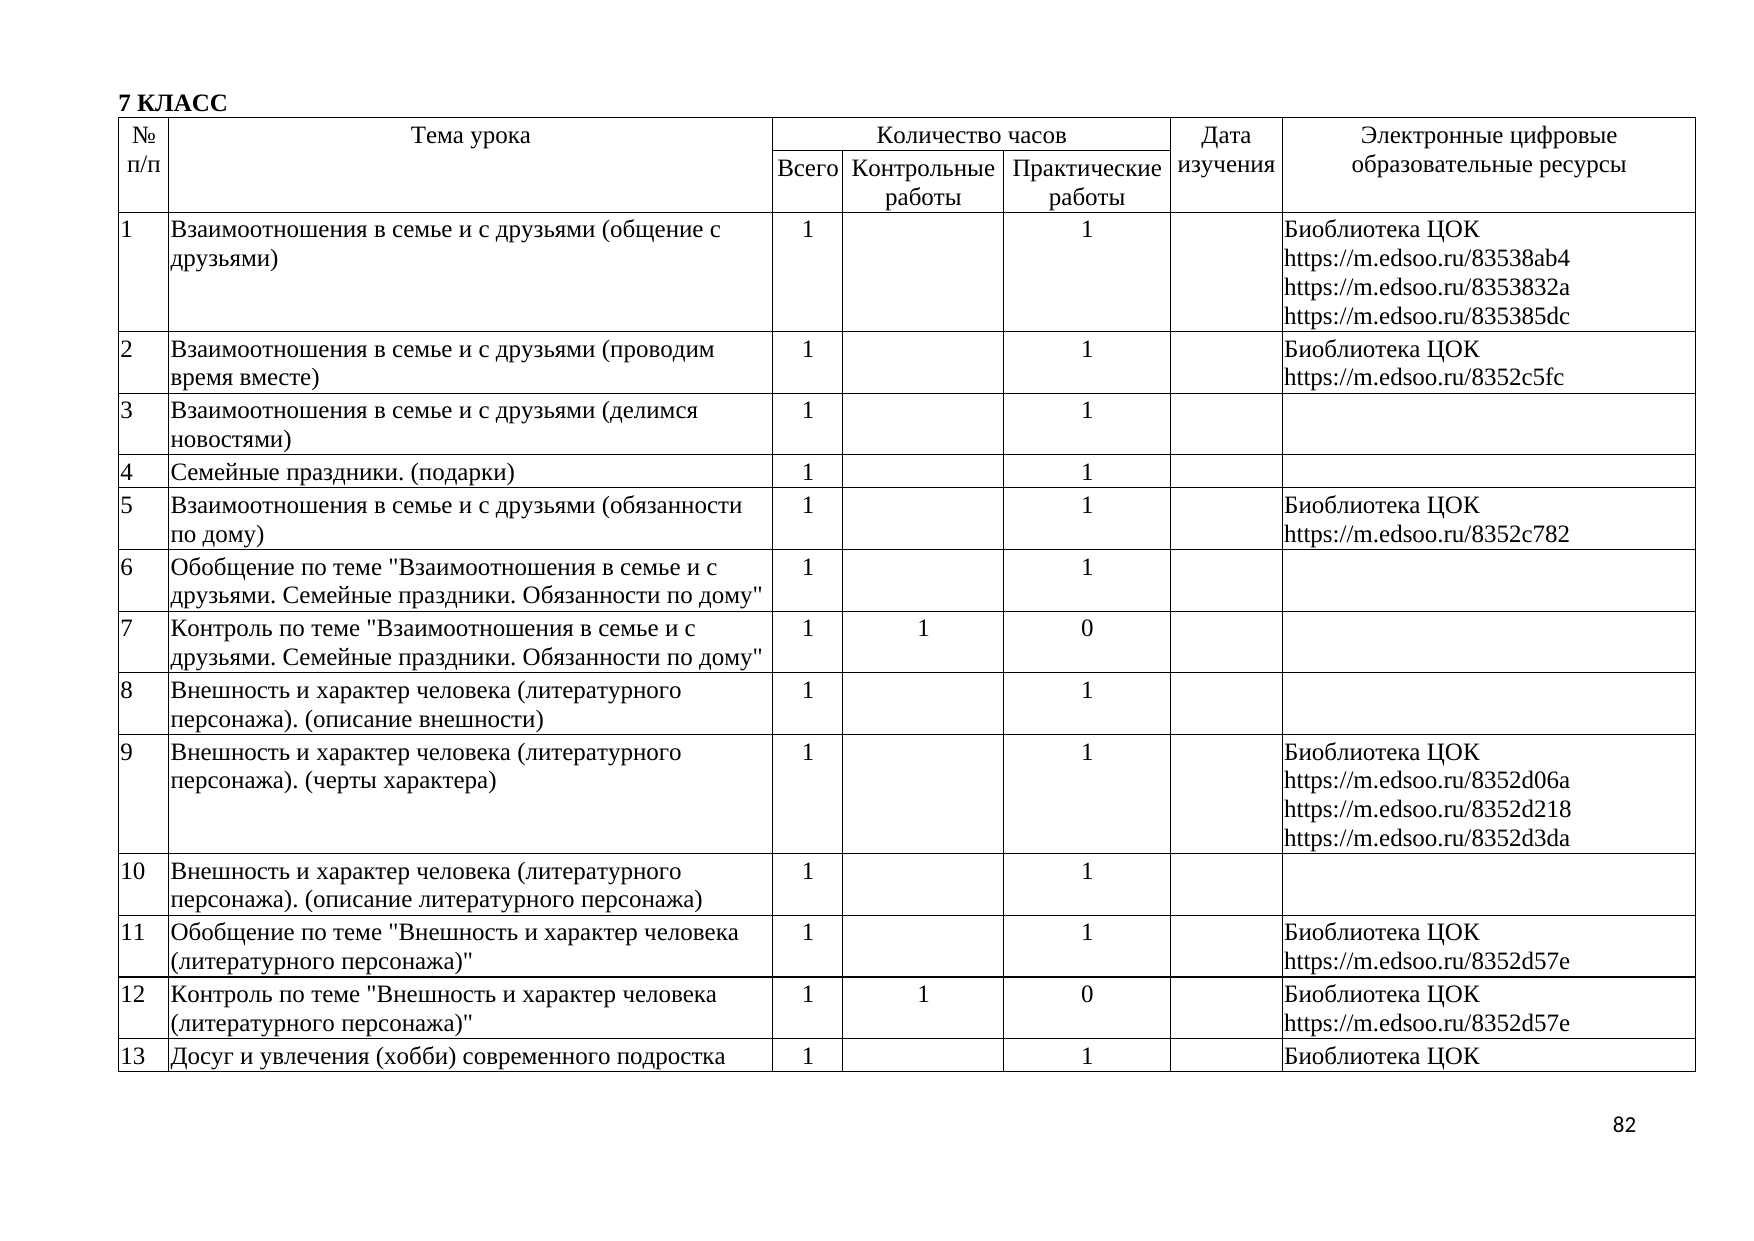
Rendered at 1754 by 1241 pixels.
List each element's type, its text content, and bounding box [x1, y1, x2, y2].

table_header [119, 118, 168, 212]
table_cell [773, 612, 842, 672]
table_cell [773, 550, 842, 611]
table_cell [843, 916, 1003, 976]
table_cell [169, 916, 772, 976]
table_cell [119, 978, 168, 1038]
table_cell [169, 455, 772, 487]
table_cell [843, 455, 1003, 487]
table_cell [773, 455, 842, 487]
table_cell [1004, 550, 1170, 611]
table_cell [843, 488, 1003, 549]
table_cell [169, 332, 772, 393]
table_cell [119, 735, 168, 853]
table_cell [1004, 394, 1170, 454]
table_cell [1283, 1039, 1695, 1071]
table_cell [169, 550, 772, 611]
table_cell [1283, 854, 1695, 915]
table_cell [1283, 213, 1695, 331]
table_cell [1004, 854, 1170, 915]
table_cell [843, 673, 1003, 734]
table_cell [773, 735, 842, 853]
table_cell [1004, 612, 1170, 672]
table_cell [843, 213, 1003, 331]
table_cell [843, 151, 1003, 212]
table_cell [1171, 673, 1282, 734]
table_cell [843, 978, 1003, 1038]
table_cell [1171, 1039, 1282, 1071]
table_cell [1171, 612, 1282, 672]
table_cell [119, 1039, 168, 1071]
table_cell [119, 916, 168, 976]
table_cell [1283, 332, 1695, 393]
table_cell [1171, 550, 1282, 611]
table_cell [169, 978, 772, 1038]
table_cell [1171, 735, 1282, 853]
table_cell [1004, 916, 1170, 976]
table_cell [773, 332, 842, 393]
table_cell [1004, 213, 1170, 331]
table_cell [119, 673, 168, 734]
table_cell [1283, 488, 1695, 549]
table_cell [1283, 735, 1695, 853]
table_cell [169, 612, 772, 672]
text 7 КЛАСС [118, 88, 1636, 117]
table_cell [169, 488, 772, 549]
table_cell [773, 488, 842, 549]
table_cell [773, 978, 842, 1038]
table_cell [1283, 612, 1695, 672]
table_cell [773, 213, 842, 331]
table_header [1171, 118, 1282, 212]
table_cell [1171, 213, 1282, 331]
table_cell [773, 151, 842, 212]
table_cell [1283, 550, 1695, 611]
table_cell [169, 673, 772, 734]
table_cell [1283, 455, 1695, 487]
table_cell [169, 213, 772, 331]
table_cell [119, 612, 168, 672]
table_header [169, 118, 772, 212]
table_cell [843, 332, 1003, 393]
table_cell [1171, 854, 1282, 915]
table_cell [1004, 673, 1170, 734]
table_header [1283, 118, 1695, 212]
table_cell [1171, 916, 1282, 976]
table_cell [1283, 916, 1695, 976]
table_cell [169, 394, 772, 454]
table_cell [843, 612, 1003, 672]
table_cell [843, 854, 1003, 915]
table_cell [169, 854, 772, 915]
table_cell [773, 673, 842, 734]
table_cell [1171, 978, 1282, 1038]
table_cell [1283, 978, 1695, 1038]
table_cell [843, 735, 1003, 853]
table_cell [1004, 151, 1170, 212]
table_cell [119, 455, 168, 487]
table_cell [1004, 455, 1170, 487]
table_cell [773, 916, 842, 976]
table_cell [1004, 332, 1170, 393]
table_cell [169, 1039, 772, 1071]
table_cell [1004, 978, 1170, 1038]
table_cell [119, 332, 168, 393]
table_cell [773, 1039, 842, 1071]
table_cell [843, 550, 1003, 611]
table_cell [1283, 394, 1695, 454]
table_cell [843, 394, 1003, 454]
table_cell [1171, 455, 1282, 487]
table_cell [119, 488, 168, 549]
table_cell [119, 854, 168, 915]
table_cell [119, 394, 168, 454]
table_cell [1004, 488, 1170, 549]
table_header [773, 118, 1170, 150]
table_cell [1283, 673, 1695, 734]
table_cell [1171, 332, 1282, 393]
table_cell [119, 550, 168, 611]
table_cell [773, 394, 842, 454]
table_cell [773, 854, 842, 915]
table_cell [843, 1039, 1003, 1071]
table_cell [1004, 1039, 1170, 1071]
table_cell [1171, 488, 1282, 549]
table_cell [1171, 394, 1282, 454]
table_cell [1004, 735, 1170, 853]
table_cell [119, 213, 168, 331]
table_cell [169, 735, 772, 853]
